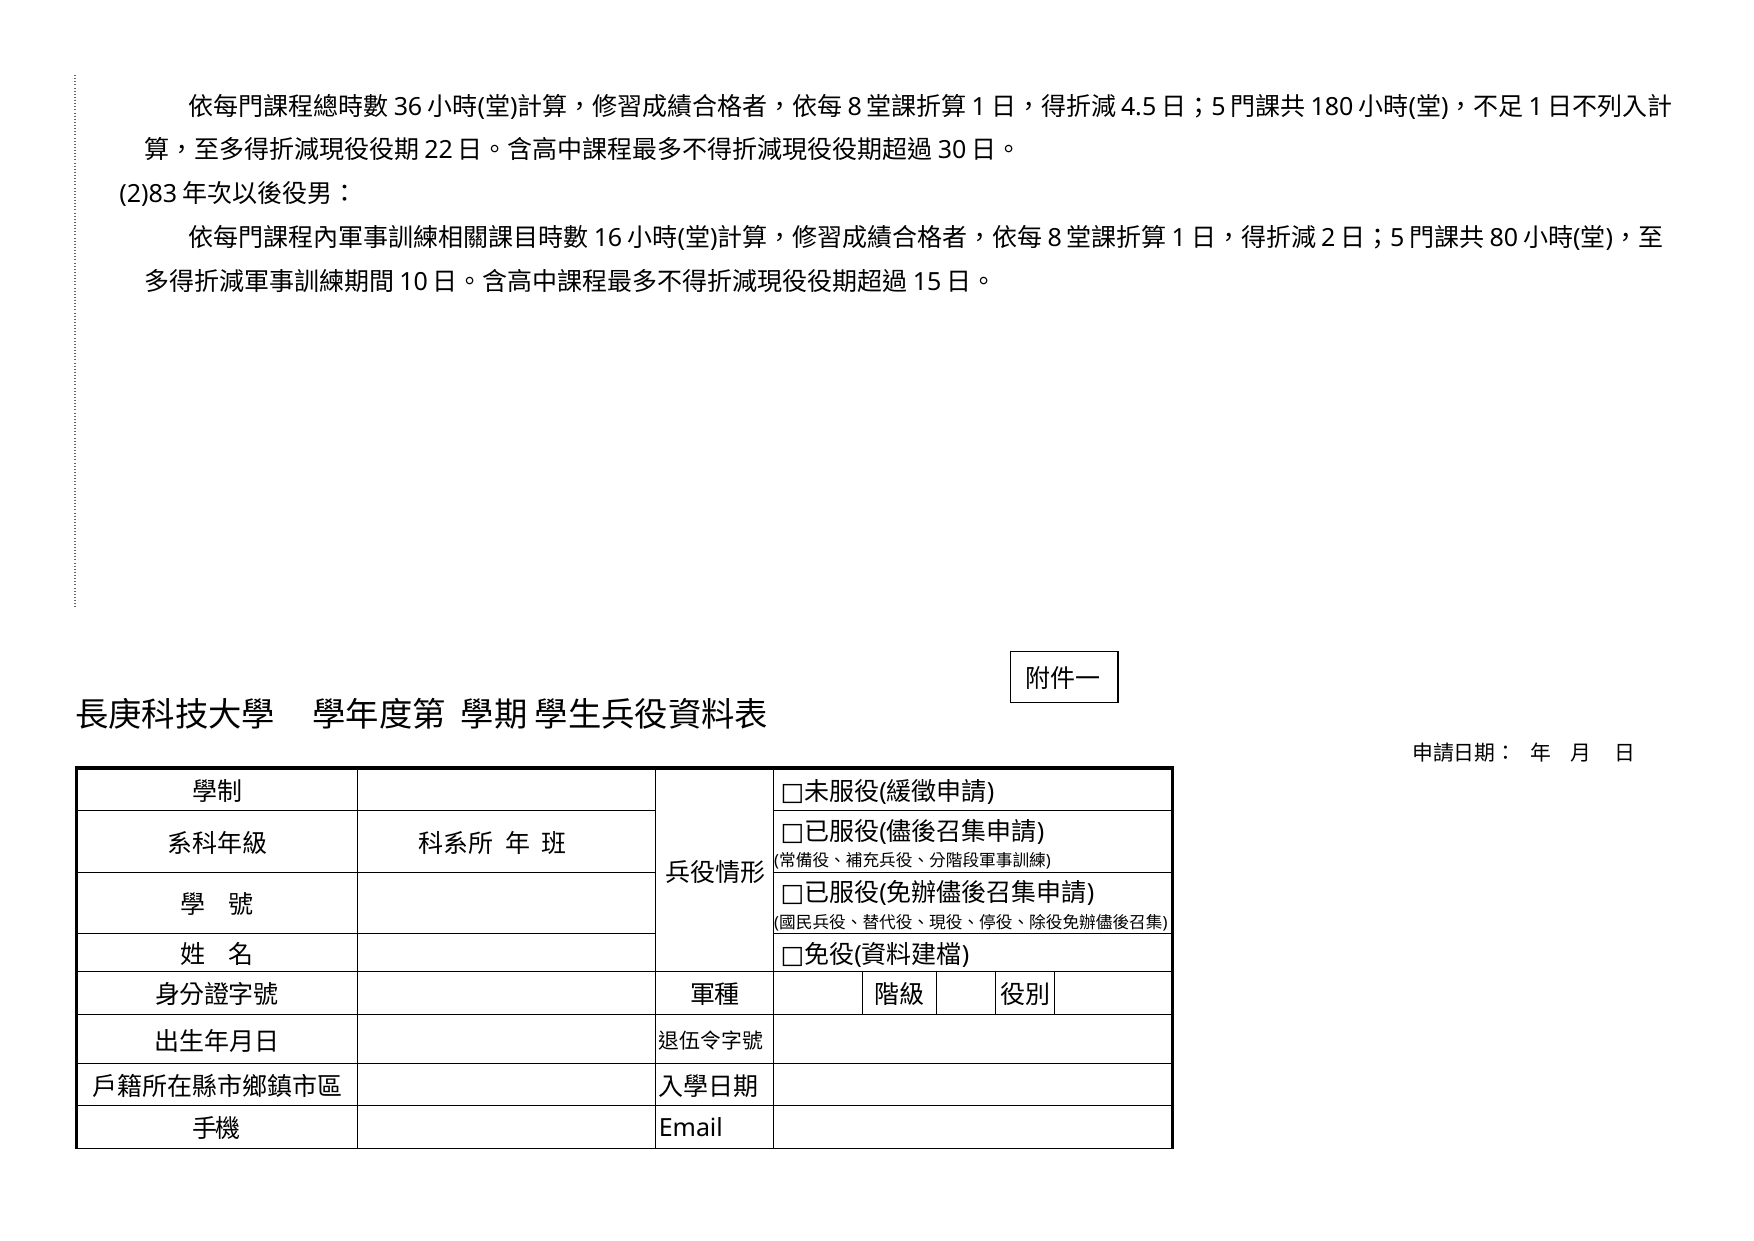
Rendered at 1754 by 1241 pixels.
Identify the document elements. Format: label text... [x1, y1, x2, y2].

table_cell [1055, 972, 1171, 1014]
table_cell 姓 名 [78, 934, 357, 971]
table_cell 手機 [78, 1106, 357, 1148]
table_cell [358, 934, 655, 971]
table_cell [358, 1015, 655, 1063]
table_cell 階級 [863, 972, 936, 1014]
text 長庚科技大學 學年度第 學期 學生兵役資料表 [75, 688, 1679, 736]
table_cell 戶籍所在縣市鄉鎮市區 [78, 1064, 357, 1104]
table_header [75, 75, 1679, 608]
table_cell 系科年級 [78, 811, 357, 872]
table_cell 科系所 年 班 [358, 811, 655, 872]
table_cell [358, 873, 655, 933]
table_cell [937, 972, 995, 1014]
table_cell 入學日期 [656, 1064, 773, 1104]
table_cell 身分證字號 [78, 972, 357, 1014]
table_cell 學 號 [78, 873, 357, 933]
table_cell □已服役(免辦儘後召集申請) (國民兵役、替代役、現役、停役、除役免辦儘後召集) [774, 873, 1171, 933]
table_cell [774, 1064, 1171, 1104]
table_cell 軍種 [656, 972, 773, 1014]
table_cell □免役(資料建檔) [774, 934, 1171, 971]
table_header □未服役(緩徵申請) [774, 770, 1171, 810]
table_header 學制 [78, 770, 357, 810]
table_cell □已服役(儘後召集申請) (常備役、補充兵役、分階段軍事訓練) [774, 811, 1171, 872]
table_cell 役別 [996, 972, 1054, 1014]
text 申請日期： 年 月 日 [75, 736, 1635, 766]
table_cell [774, 1015, 1171, 1063]
table_cell [358, 1106, 655, 1148]
table_cell [358, 1064, 655, 1104]
table_cell [358, 972, 655, 1014]
table_cell 退伍令字號 [656, 1015, 773, 1063]
table_cell 出生年月日 [78, 1015, 357, 1063]
table_cell [774, 972, 862, 1014]
table_header [358, 770, 655, 810]
table_cell Email [656, 1106, 773, 1148]
table_header 兵役情形 [656, 770, 773, 971]
table_cell [774, 1106, 1171, 1148]
